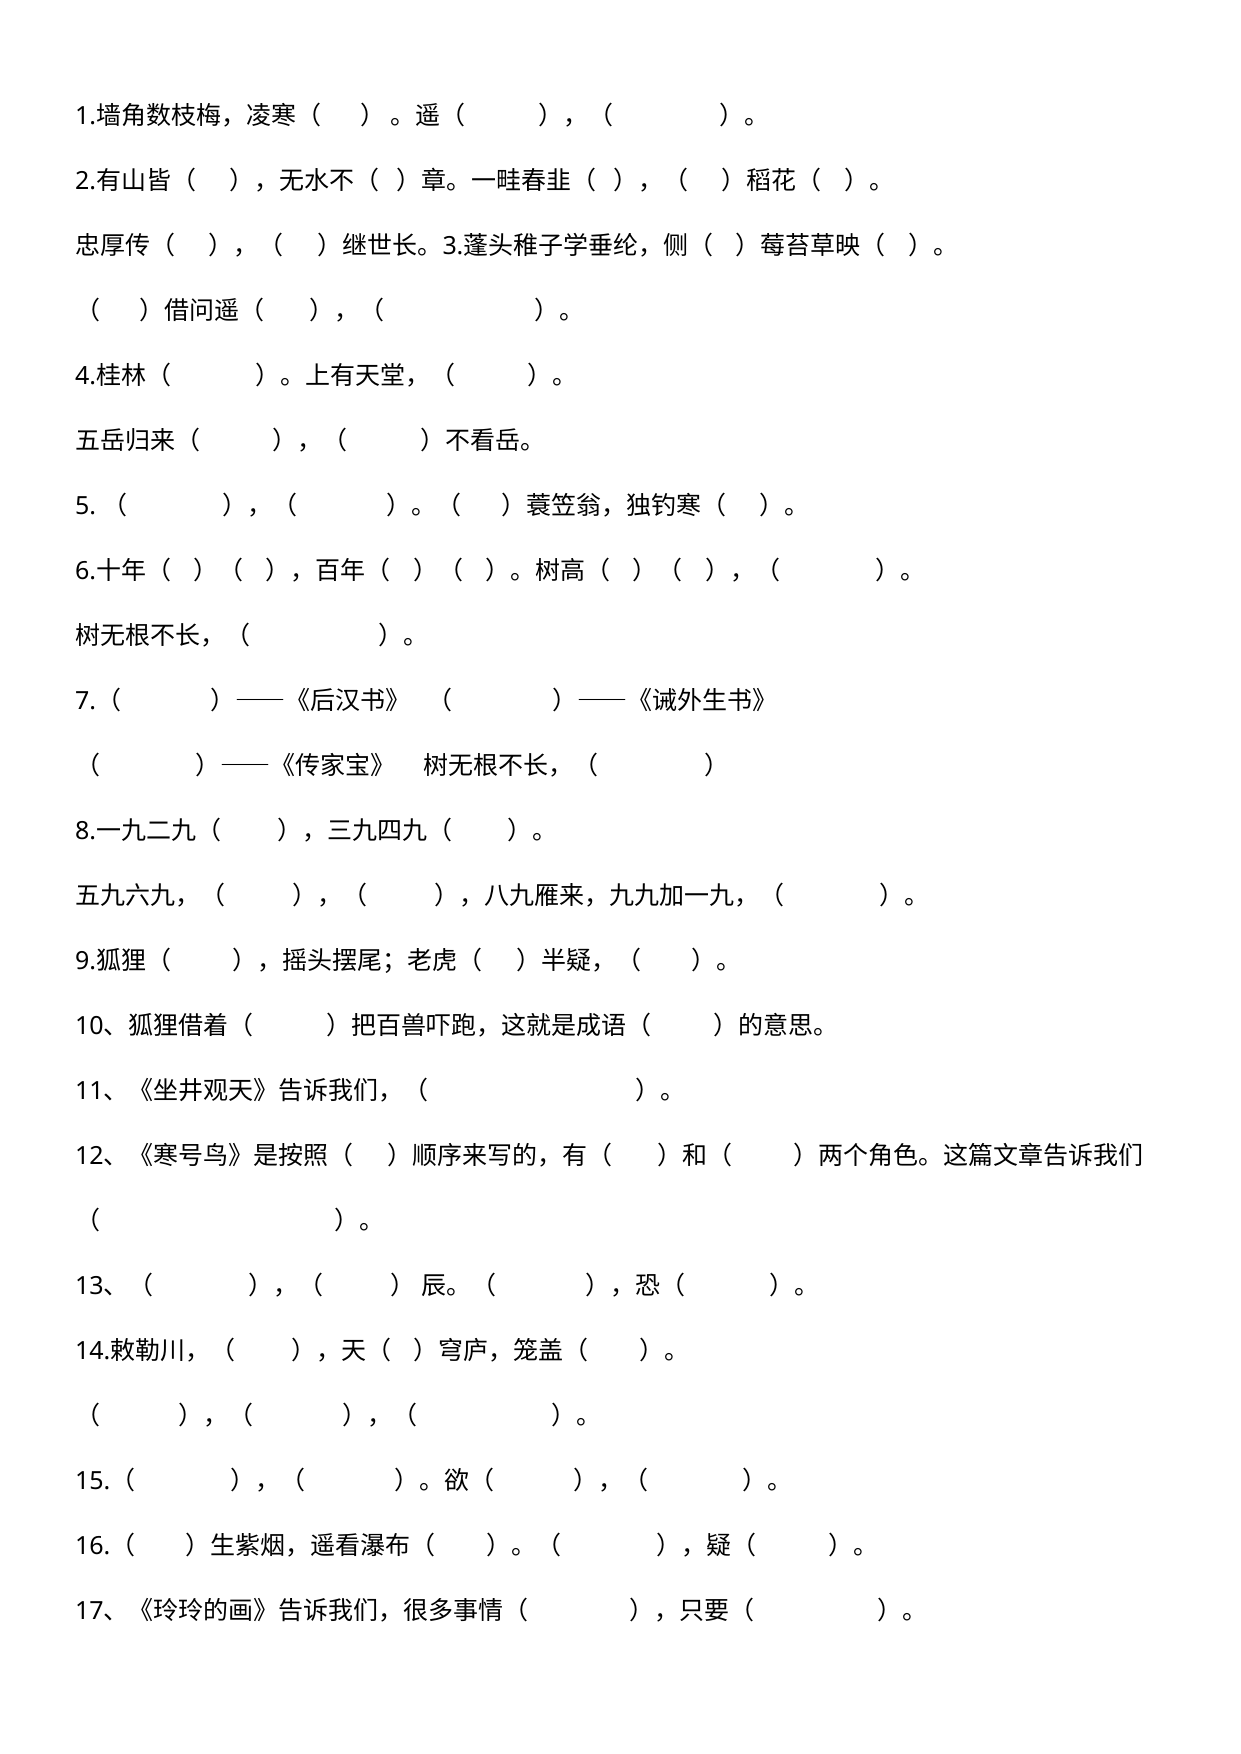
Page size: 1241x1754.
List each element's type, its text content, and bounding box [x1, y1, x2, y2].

text 2.有山皆（ ），无水不（ ）章。一畦春韭（ ），（ ）稻花（ ）。 [75, 146, 1165, 211]
text 10、狐狸借着（ ）把百兽吓跑，这就是成语（ ）的意思。 [75, 991, 1165, 1056]
text 11、《坐井观天》告诉我们，（ ）。 [75, 1056, 1165, 1121]
text 16.（ ）生紫烟，遥看瀑布（ ）。（ ），疑（ ）。 [75, 1511, 1165, 1576]
text 12、《寒号鸟》是按照（ ）顺序来写的，有（ ）和（ ）两个角色。这篇文章告诉我们（ ）。 [75, 1121, 1165, 1251]
text 五岳归来（ ），（ ）不看岳。 [75, 406, 1165, 471]
text 忠厚传（ ），（ ）继世长。3.蓬头稚子学垂纶，侧（ ）莓苔草映（ ）。 [75, 211, 1165, 276]
text 7.（ ）——《后汉书》 （ ）——《诫外生书》 [75, 666, 1165, 731]
text 4.桂林（ ）。上有天堂，（ ）。 [75, 341, 1165, 406]
text 五九六九，（ ），（ ），八九雁来，九九加一九，（ ）。 [75, 861, 1165, 926]
text 15.（ ），（ ）。欲（ ），（ ）。 [75, 1446, 1165, 1511]
text 树无根不长，（ ）。 [75, 601, 1165, 666]
text 9.狐狸（ ），摇头摆尾；老虎（ ）半疑，（ ）。 [75, 926, 1165, 991]
text 8.一九二九（ ），三九四九（ ）。 [75, 796, 1165, 861]
text 14.敕勒川，（ ），天（ ）穹庐，笼盖（ ）。 [75, 1316, 1165, 1381]
text 1.墙角数枝梅，凌寒（ ） 。遥（ ），（ ）。 [75, 81, 1165, 146]
text 6.十年（ ）（ ），百年（ ）（ ）。树高（ ）（ ），（ ）。 [75, 536, 1165, 601]
text 13、（ ），（ ） 辰。（ ），恐（ ）。 [75, 1251, 1165, 1316]
text （ ）借问遥（ ），（ ）。 [75, 276, 1165, 341]
text （ ），（ ），（ ）。 [75, 1381, 1165, 1446]
text 5. （ ），（ ）。（ ）蓑笠翁，独钓寒（ ）。 [75, 471, 1165, 536]
text 17、《玲玲的画》告诉我们，很多事情（ ），只要（ ）。 [75, 1576, 1165, 1641]
text （ ）——《传家宝》 树无根不长，（ ） [75, 731, 1165, 796]
